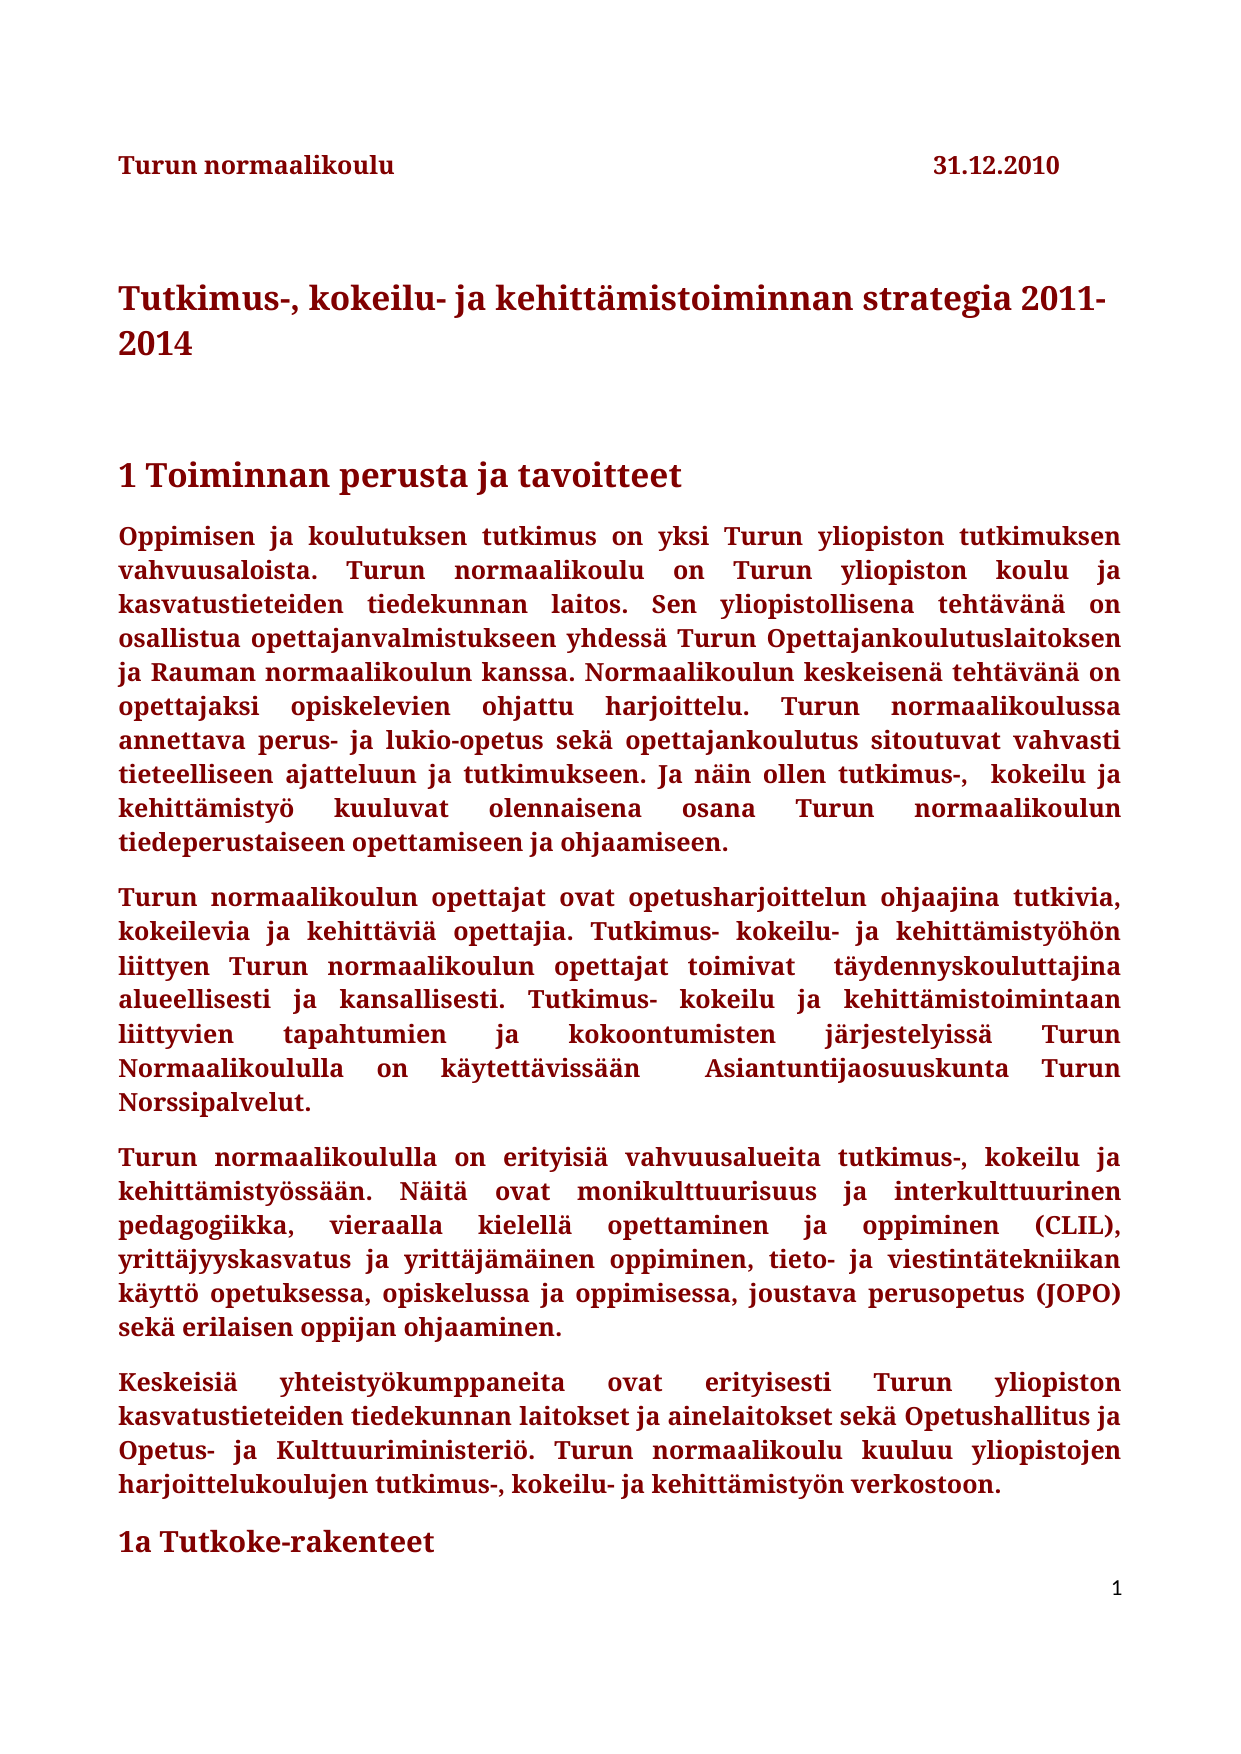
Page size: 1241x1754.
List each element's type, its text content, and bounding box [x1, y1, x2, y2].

text Turun normaalikoulun opettajat ovat opetusharjoittelun ohjaajina tutkivia, kokeilevia ja kehittäviä opettajia. Tutkimus- kokeilu- ja kehittämistyöhön liittyen Turun normaalikoulun opettajat toimivat täydennyskouluttajina alueellisesti ja kansallisesti. Tutkimus- kokeilu ja kehittämistoimintaan liittyvien tapahtumien ja kokoontumisten järjestelyissä Turun Normaalikoululla on käytettävissään Asiantuntijaosuuskunta Turun Norssipalvelut. [118, 880, 1122, 1118]
text Oppimisen ja koulutuksen tutkimus on yksi Turun yliopiston tutkimuksen vahvuusaloista. Turun normaalikoulu on Turun yliopiston koulu ja kasvatustieteiden tiedekunnan laitos. Sen yliopistollisena tehtävänä on osallistua opettajanvalmistukseen yhdessä Turun Opettajankoulutuslaitoksen ja Rauman normaalikoulun kanssa. Normaalikoulun keskeisenä tehtävänä on opettajaksi opiskelevien ohjattu harjoittelu. Turun normaalikoulussa annettava perus- ja lukio-opetus sekä opettajankoulutus sitoutuvat vahvasti tieteelliseen ajatteluun ja tutkimukseen. Ja näin ollen tutkimus-, kokeilu ja kehittämistyö kuuluvat olennaisena osana Turun normaalikoulun tiedeperustaiseen opettamiseen ja ohjaamiseen. [118, 518, 1122, 859]
text Keskeisiä yhteistyökumppaneita ovat erityisesti Turun yliopiston kasvatustieteiden tiedekunnan laitokset ja ainelaitokset sekä Opetushallitus ja Opetus- ja Kulttuuriministeriö. Turun normaalikoulu kuuluu yliopistojen harjoittelukoulujen tutkimus-, kokeilu- ja kehittämistyön verkostoon. [118, 1364, 1122, 1501]
text 1 Toiminnan perusta ja tavoitteet [118, 452, 1122, 498]
text Tutkimus-, kokeilu- ja kehittämistoiminnan strategia 2011-2014 [118, 274, 1122, 365]
text 1a Tutkoke-rakenteet [118, 1522, 1122, 1561]
text Turun normaalikoulu 31.12.2010 [118, 148, 1122, 182]
text Turun normaalikoululla on erityisiä vahvuusalueita tutkimus-, kokeilu ja kehittämistyössään. Näitä ovat monikulttuurisuus ja interkulttuurinen pedagogiikka, vieraalla kielellä opettaminen ja oppiminen (CLIL), yrittäjyyskasvatus ja yrittäjämäinen oppiminen, tieto- ja viestintätekniikan käyttö opetuksessa, opiskelussa ja oppimisessa, joustava perusopetus (JOPO) sekä erilaisen oppijan ohjaaminen. [118, 1139, 1122, 1344]
